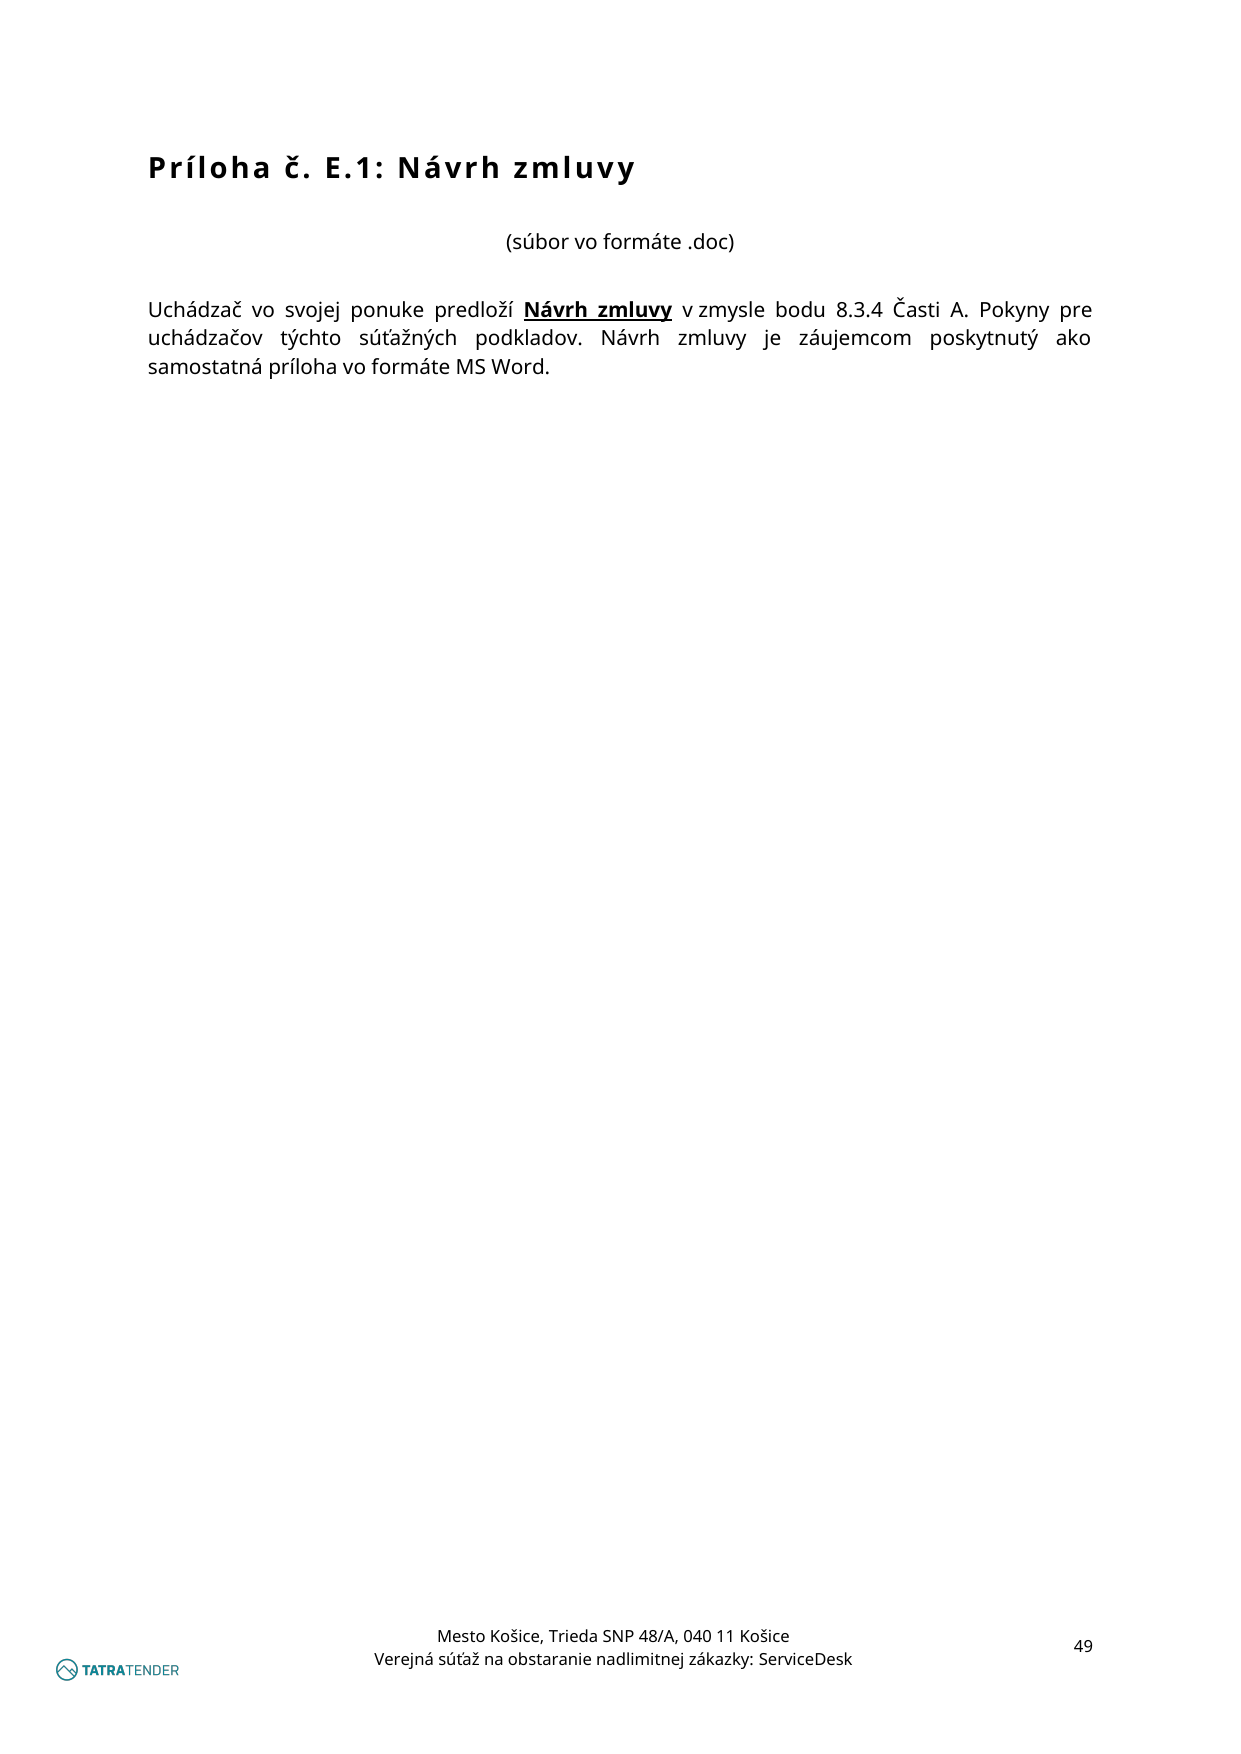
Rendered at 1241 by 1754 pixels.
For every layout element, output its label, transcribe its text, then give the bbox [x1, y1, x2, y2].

text (súbor vo formáte .doc) [148, 227, 1093, 255]
text Uchádzač vo svojej ponuke predloží Návrh zmluvy v zmysle bodu 8.3.4 Časti A. Pokyny pre uchádzačov týchto súťažných podkladov. Návrh zmluvy je záujemcom poskytnutý ako samostatná príloha vo formáte MS Word. [148, 295, 1093, 380]
picture [50, 1648, 189, 1690]
text Príloha č. E.1: Návrh zmluvy [148, 148, 1093, 187]
